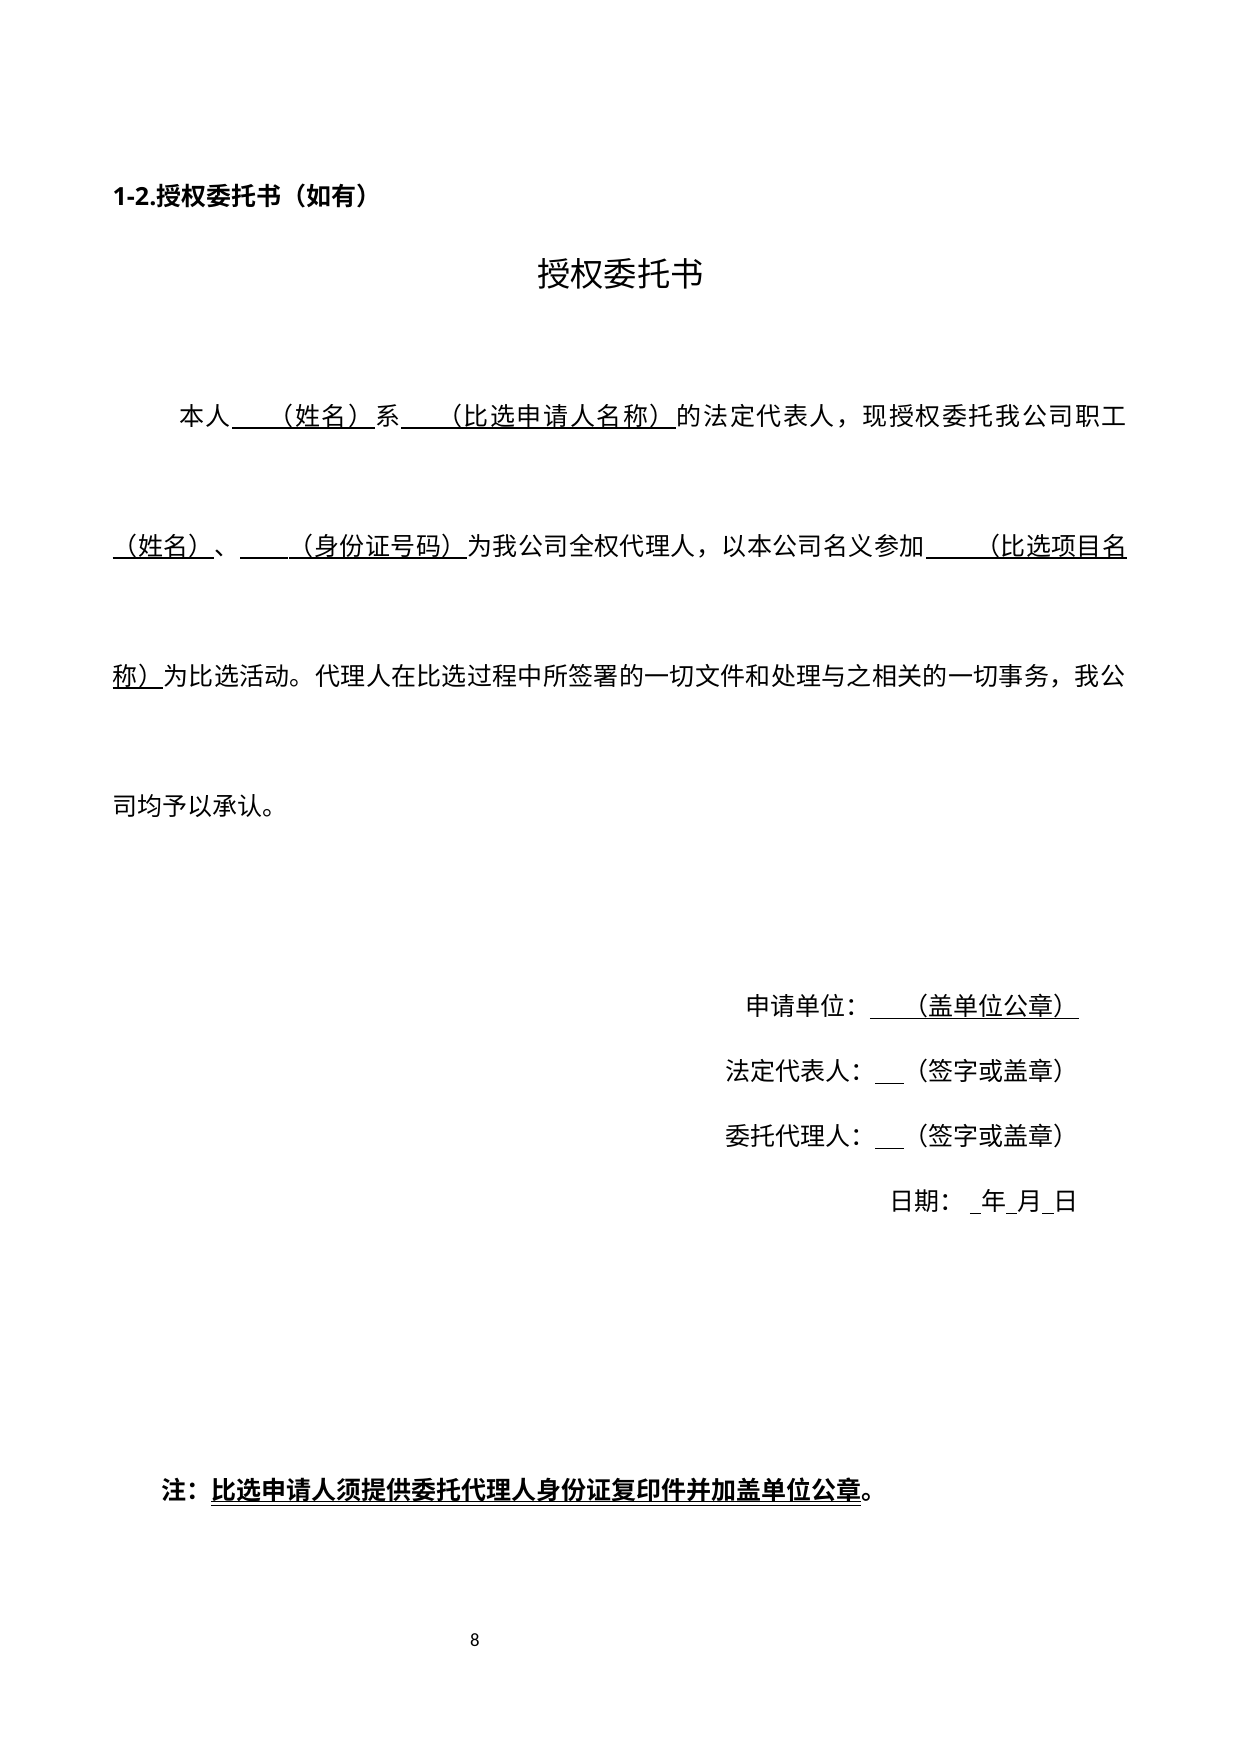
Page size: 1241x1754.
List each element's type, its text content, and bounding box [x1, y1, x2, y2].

text 授权委托书 [112, 239, 1128, 304]
text 委托代理人： （签字或盖章） [112, 1102, 1078, 1167]
text 日期： 年 月 日 [112, 1167, 1078, 1232]
text 1-2.授权委托书（如有） [112, 162, 1128, 227]
text 法定代表人： （签字或盖章） [112, 1037, 1078, 1102]
text 本人 （姓名）系 （比选申请人名称）的法定代表人，现授权委托我公司职工 （姓名）、 （身份证号码）为我公司全权代理人，以本公司名义参加 （比选项目名称）为比选活动。代理人在比选过程中所签署的一切文件和处理与之相关的一切事务，我公司均予以承认。 [112, 382, 1128, 837]
text 注：比选申请人须提供委托代理人身份证复印件并加盖单位公章。 [119, 1456, 1121, 1521]
text 申请单位： （盖单位公章） [112, 972, 1078, 1037]
